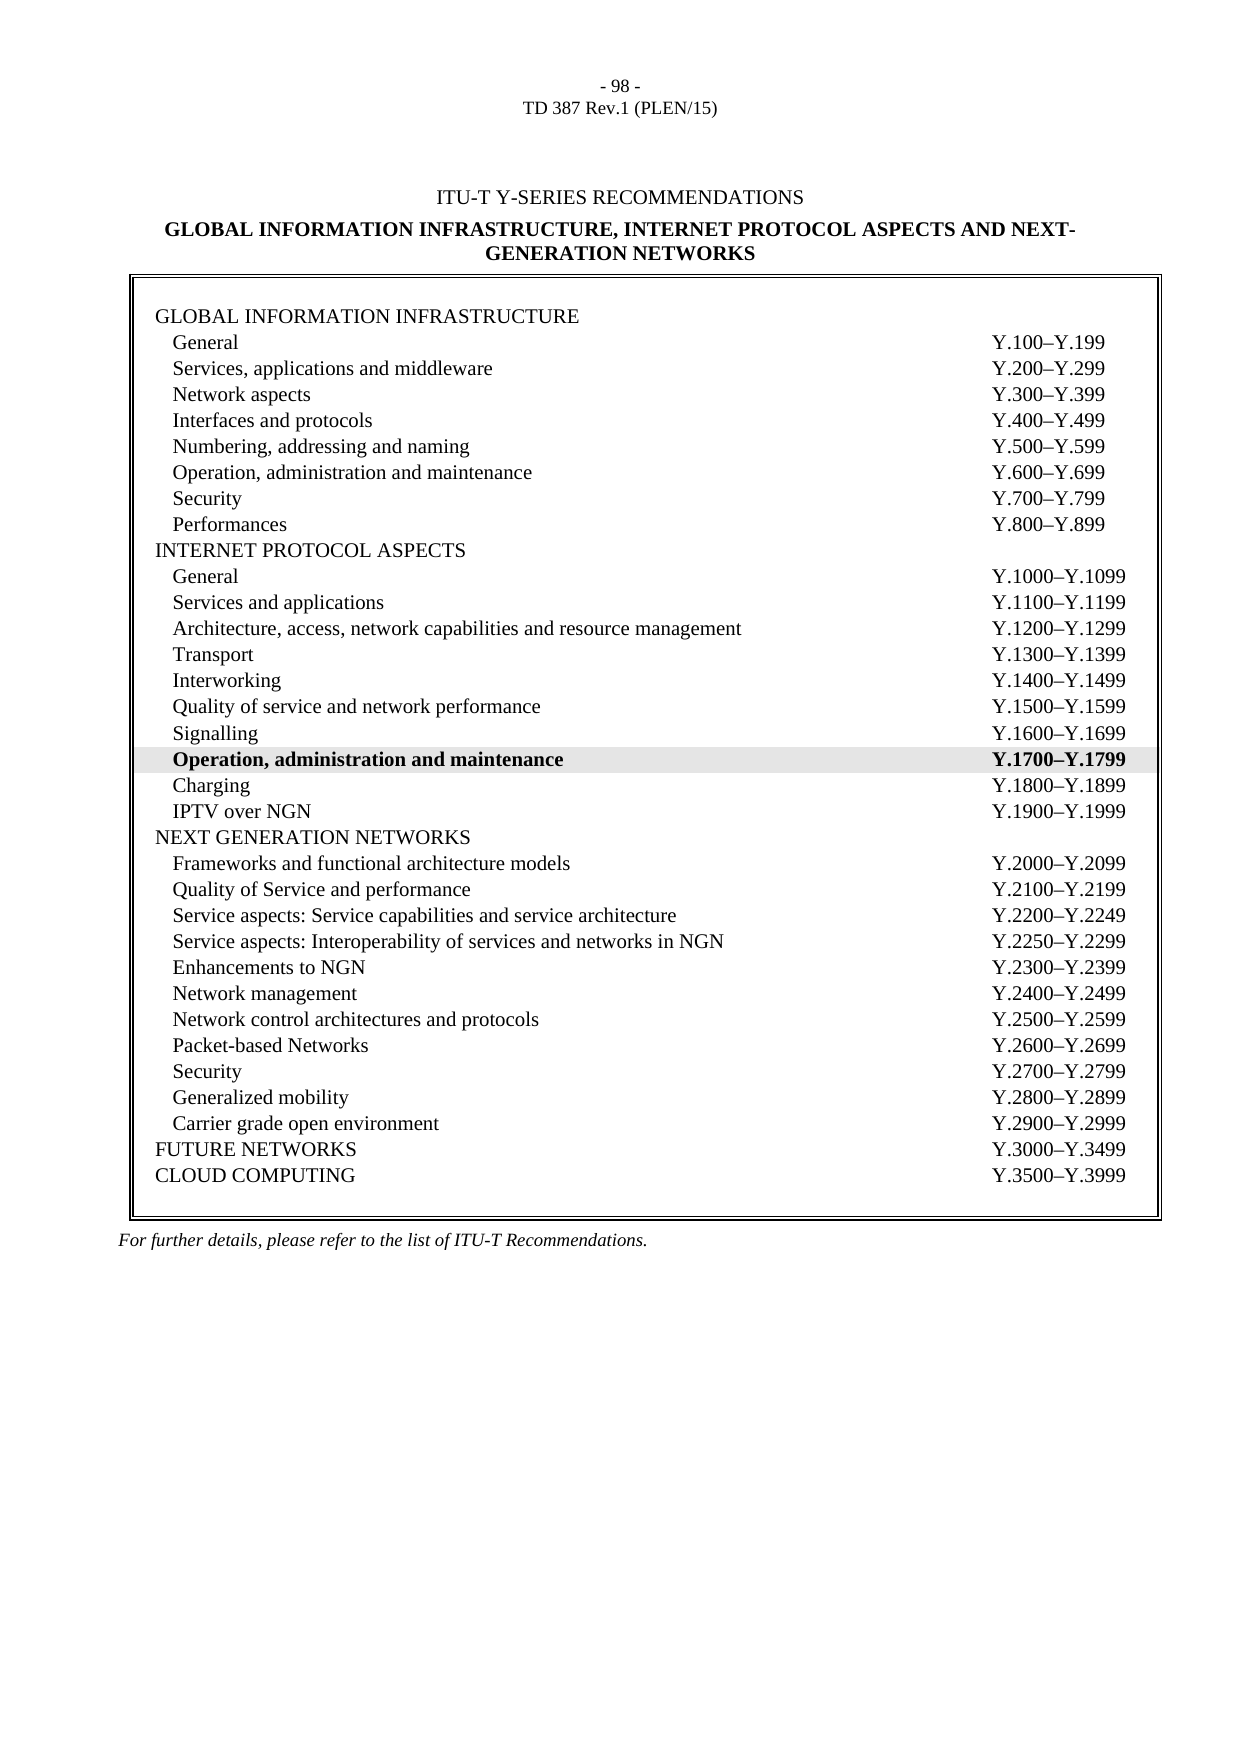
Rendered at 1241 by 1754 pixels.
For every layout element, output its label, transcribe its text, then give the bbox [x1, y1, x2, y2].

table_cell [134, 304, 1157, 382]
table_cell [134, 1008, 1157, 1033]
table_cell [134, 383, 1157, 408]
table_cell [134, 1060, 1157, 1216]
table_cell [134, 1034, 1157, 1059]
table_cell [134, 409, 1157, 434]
text GLOBAL INFORMATION INFRASTRUCTURE, INTERNET PROTOCOL ASPECTS AND NEXT-GENERATION NETWORKS [118, 217, 1122, 265]
text For further details, please refer to the list of ITU-T Recommendations. [118, 1229, 1122, 1250]
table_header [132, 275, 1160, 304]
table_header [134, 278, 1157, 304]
text ITU-T Y-SERIES RECOMMENDATIONS [118, 185, 1122, 209]
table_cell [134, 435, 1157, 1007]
